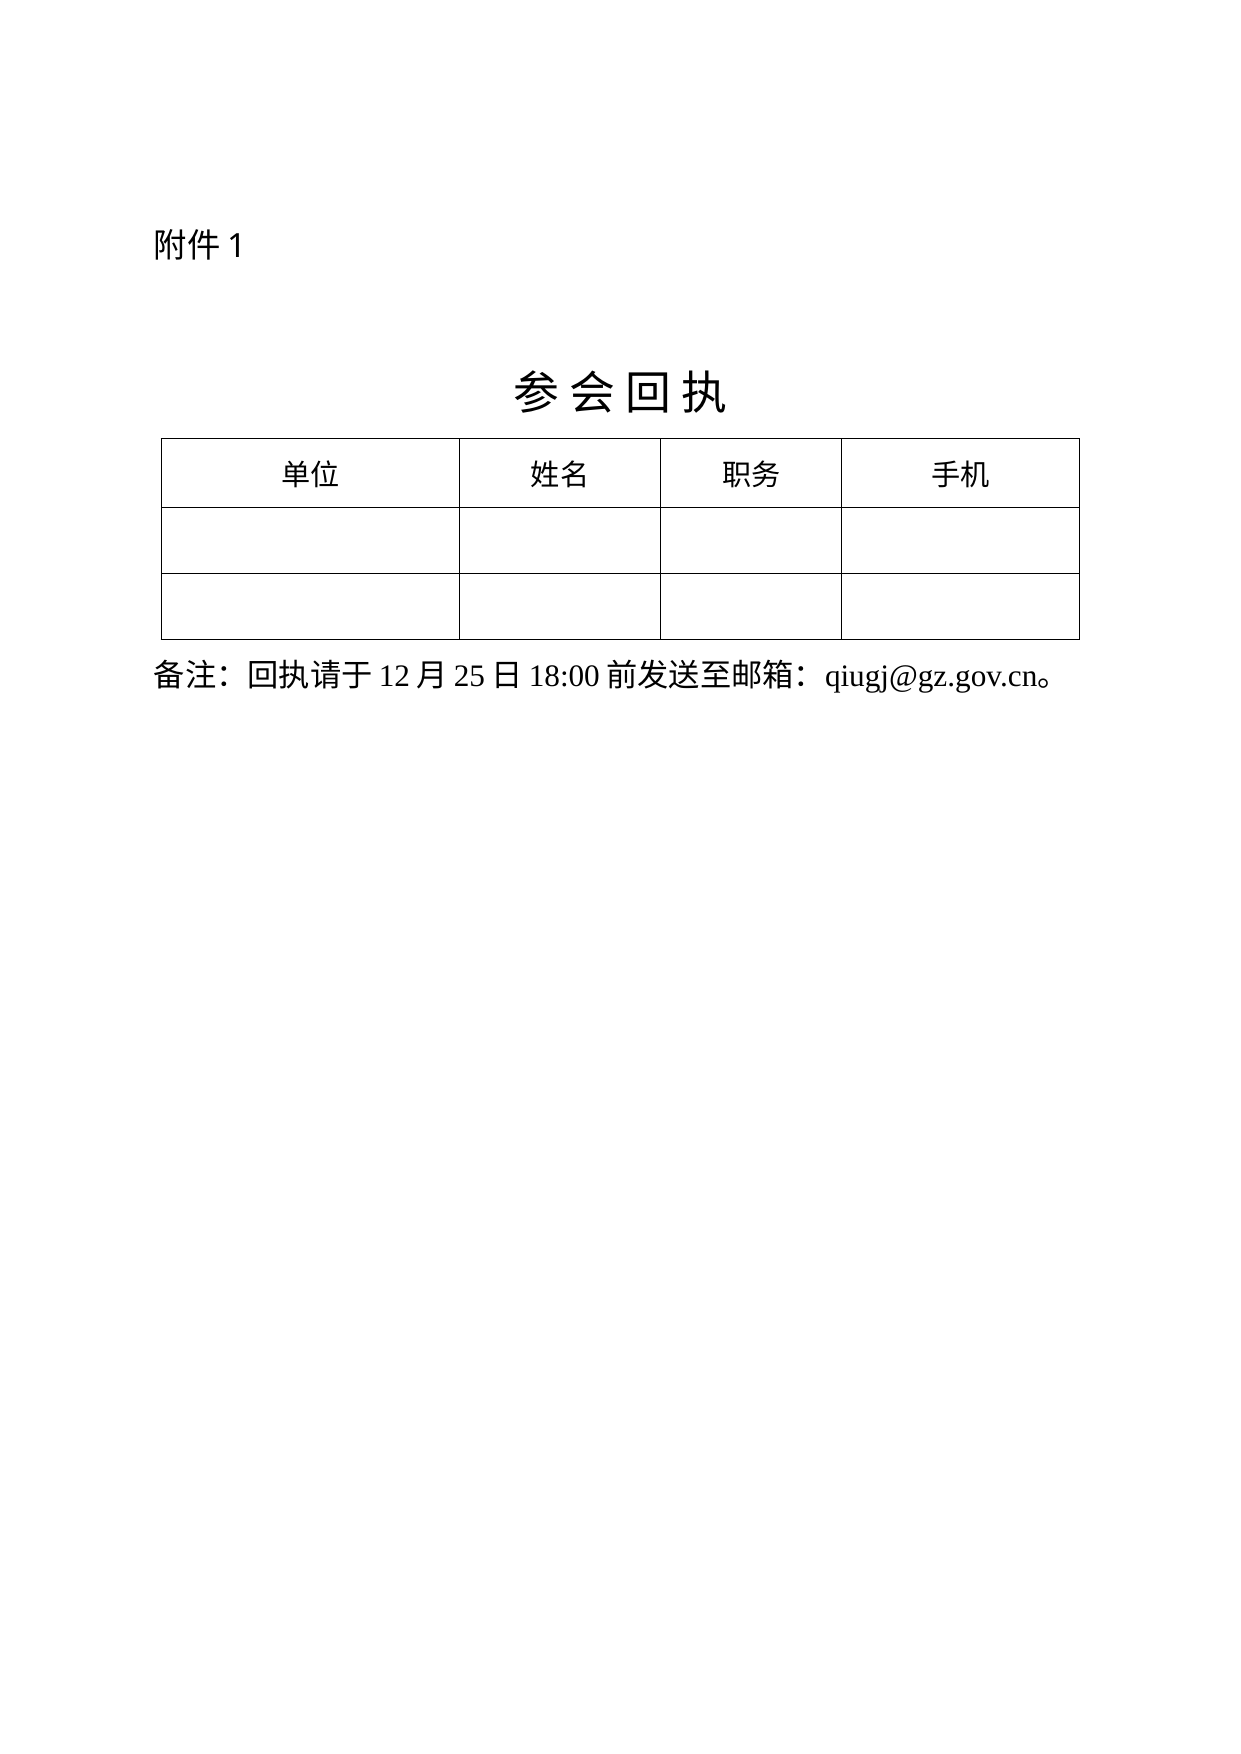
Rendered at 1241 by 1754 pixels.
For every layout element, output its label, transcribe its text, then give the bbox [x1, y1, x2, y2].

table_cell [661, 508, 841, 573]
text 参 会 回 执 [153, 341, 1087, 438]
table_cell [842, 508, 1079, 573]
table_cell [162, 574, 459, 639]
table_cell [460, 574, 660, 639]
table_cell [460, 508, 660, 573]
table_cell [162, 508, 459, 573]
text 备注：回执请于12月25日18:00前发送至邮箱：qiugj@gz.gov.cn。 [153, 640, 1087, 705]
text 附件1 [153, 211, 1087, 276]
table_cell [661, 574, 841, 639]
table_header 单位 [162, 439, 459, 507]
table_cell [842, 574, 1079, 639]
table_header 职务 [661, 439, 841, 507]
table_header 手机 [842, 439, 1079, 507]
table_header 姓名 [460, 439, 660, 507]
